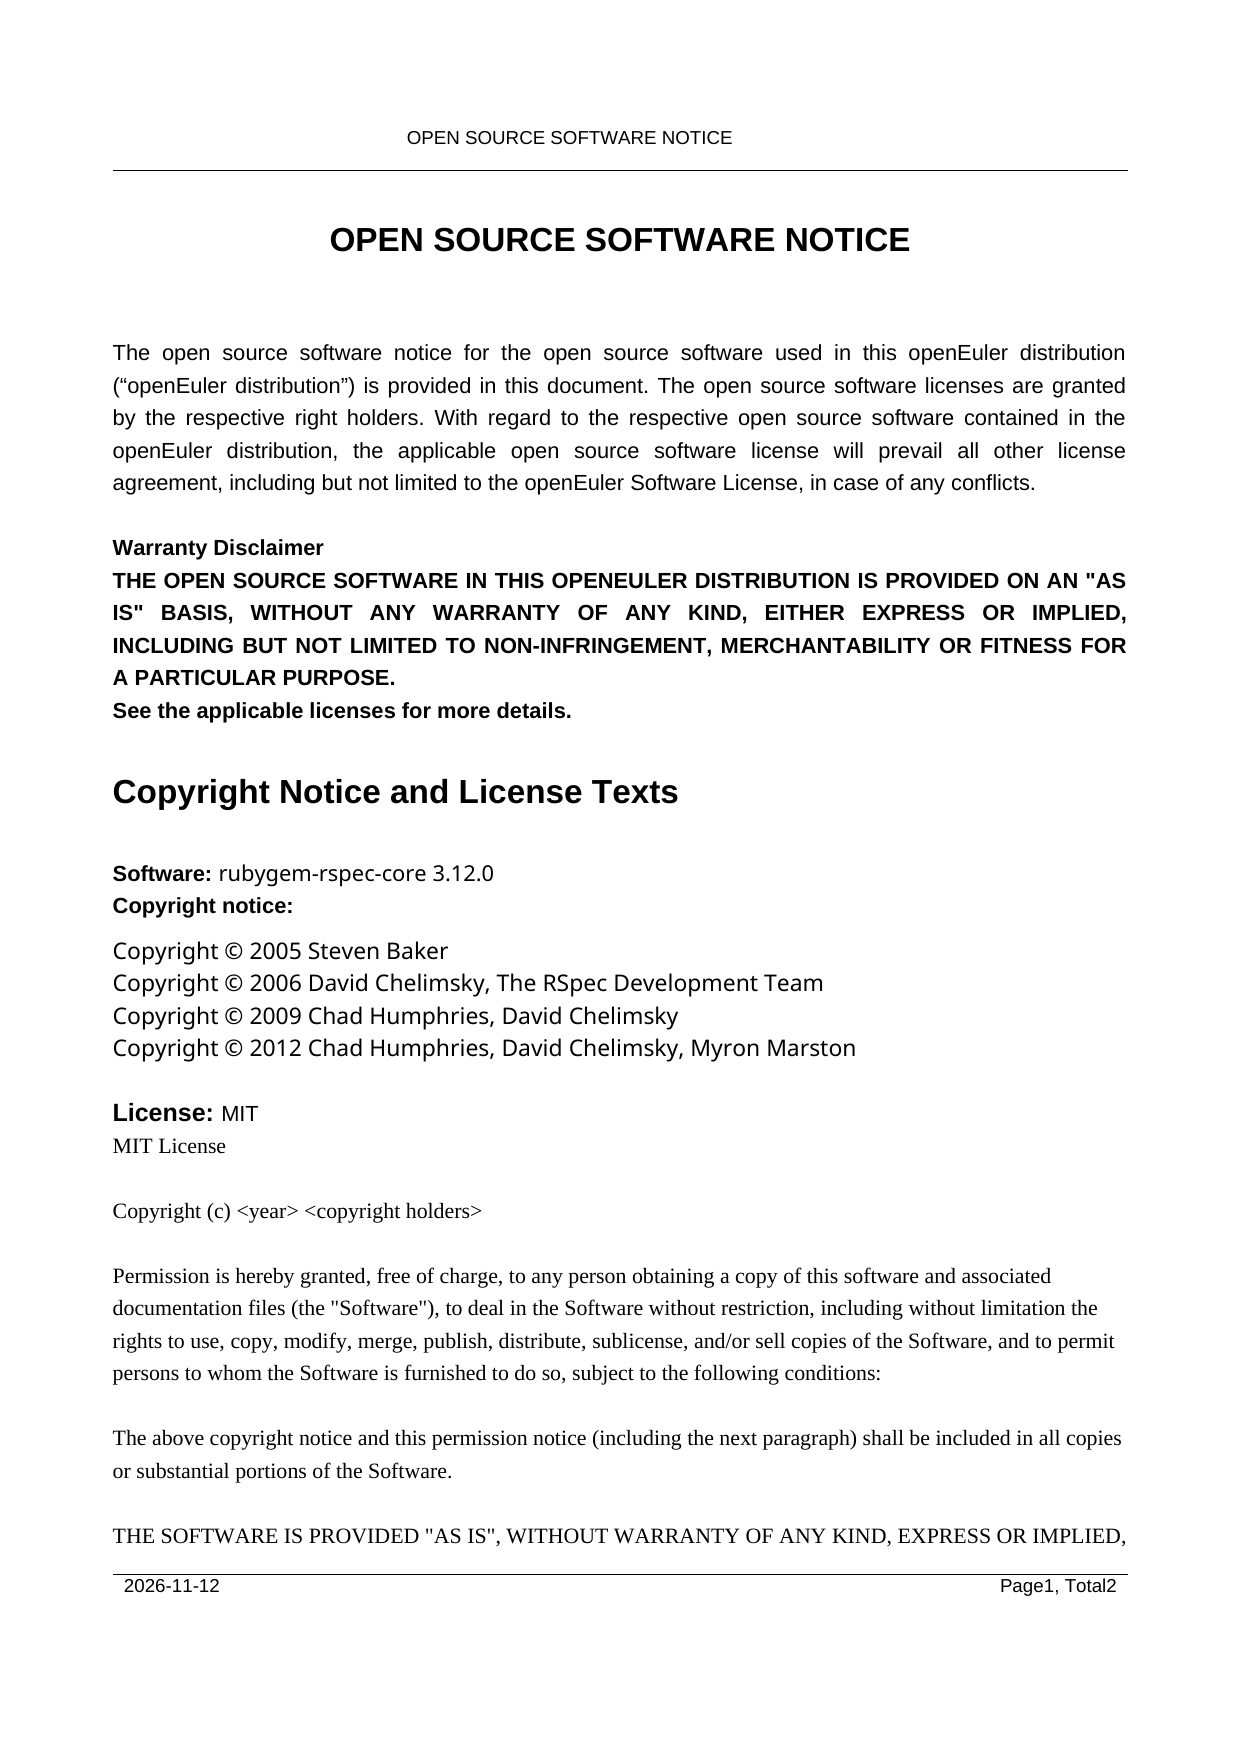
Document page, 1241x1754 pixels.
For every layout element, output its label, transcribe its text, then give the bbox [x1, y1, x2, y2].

title Software: rubygem-rspec-core 3.12.0 [112, 856, 1128, 889]
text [112, 1129, 1128, 1551]
text The open source software notice for the open source software used in this openEuler distribution (“openEuler distribution”) is provided in this document. The open source software licenses are granted by the respective right holders. With regard to the respective open source software contained in the openEuler distribution, the applicable open source software license will prevail all other license agreement, including but not limited to the openEuler Software License, in case of any conflicts. [112, 336, 1128, 499]
text Copyright © 2005 Steven Baker Copyright © 2006 David Chelimsky, The RSpec Development Team Copyright © 2009 Chad Humphries, David Chelimsky Copyright © 2012 Chad Humphries, David Chelimsky, Myron Marston [112, 934, 1128, 1096]
text THE OPEN SOURCE SOFTWARE IN THIS OPENEULER DISTRIBUTION IS PROVIDED ON AN "AS IS" BASIS, WITHOUT ANY WARRANTY OF ANY KIND, EITHER EXPRESS OR IMPLIED, INCLUDING BUT NOT LIMITED TO NON-INFRINGEMENT, MERCHANTABILITY OR FITNESS FOR A PARTICULAR PURPOSE. See the applicable licenses for more details. [112, 564, 1128, 726]
text OPEN SOURCE SOFTWARE NOTICE [112, 206, 1128, 271]
text Copyright Notice and License Texts [112, 759, 1128, 824]
text Warranty Disclaimer [112, 531, 1128, 564]
text Copyright notice: [112, 889, 1128, 921]
text License: MIT [112, 1096, 1128, 1129]
